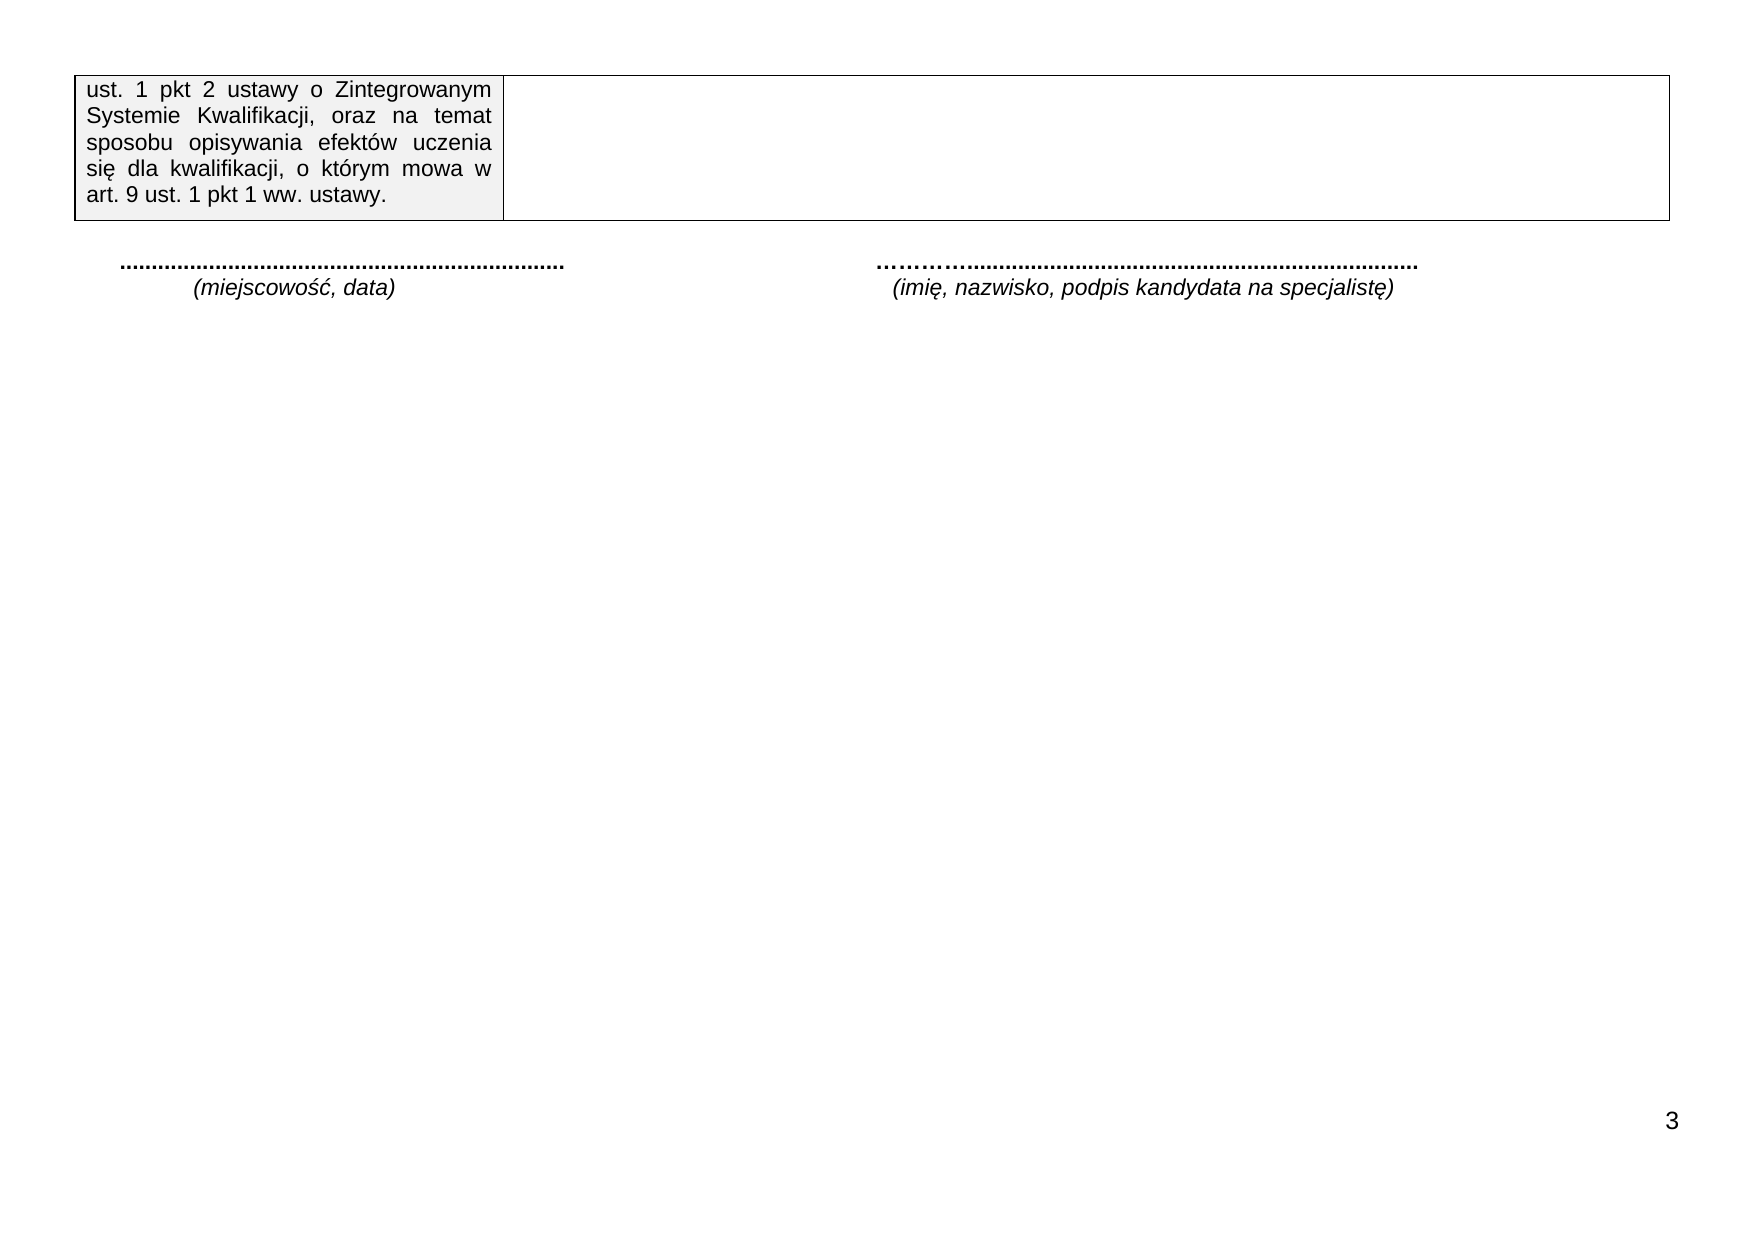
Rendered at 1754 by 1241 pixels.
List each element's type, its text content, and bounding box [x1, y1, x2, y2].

text ...................................................................... …………....................................................................... [119, 248, 1637, 274]
text (miejscowość, data) (imię, nazwisko, podpis kandydata na specjalistę) [119, 274, 1637, 300]
table_cell [504, 76, 1669, 220]
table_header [76, 76, 503, 220]
